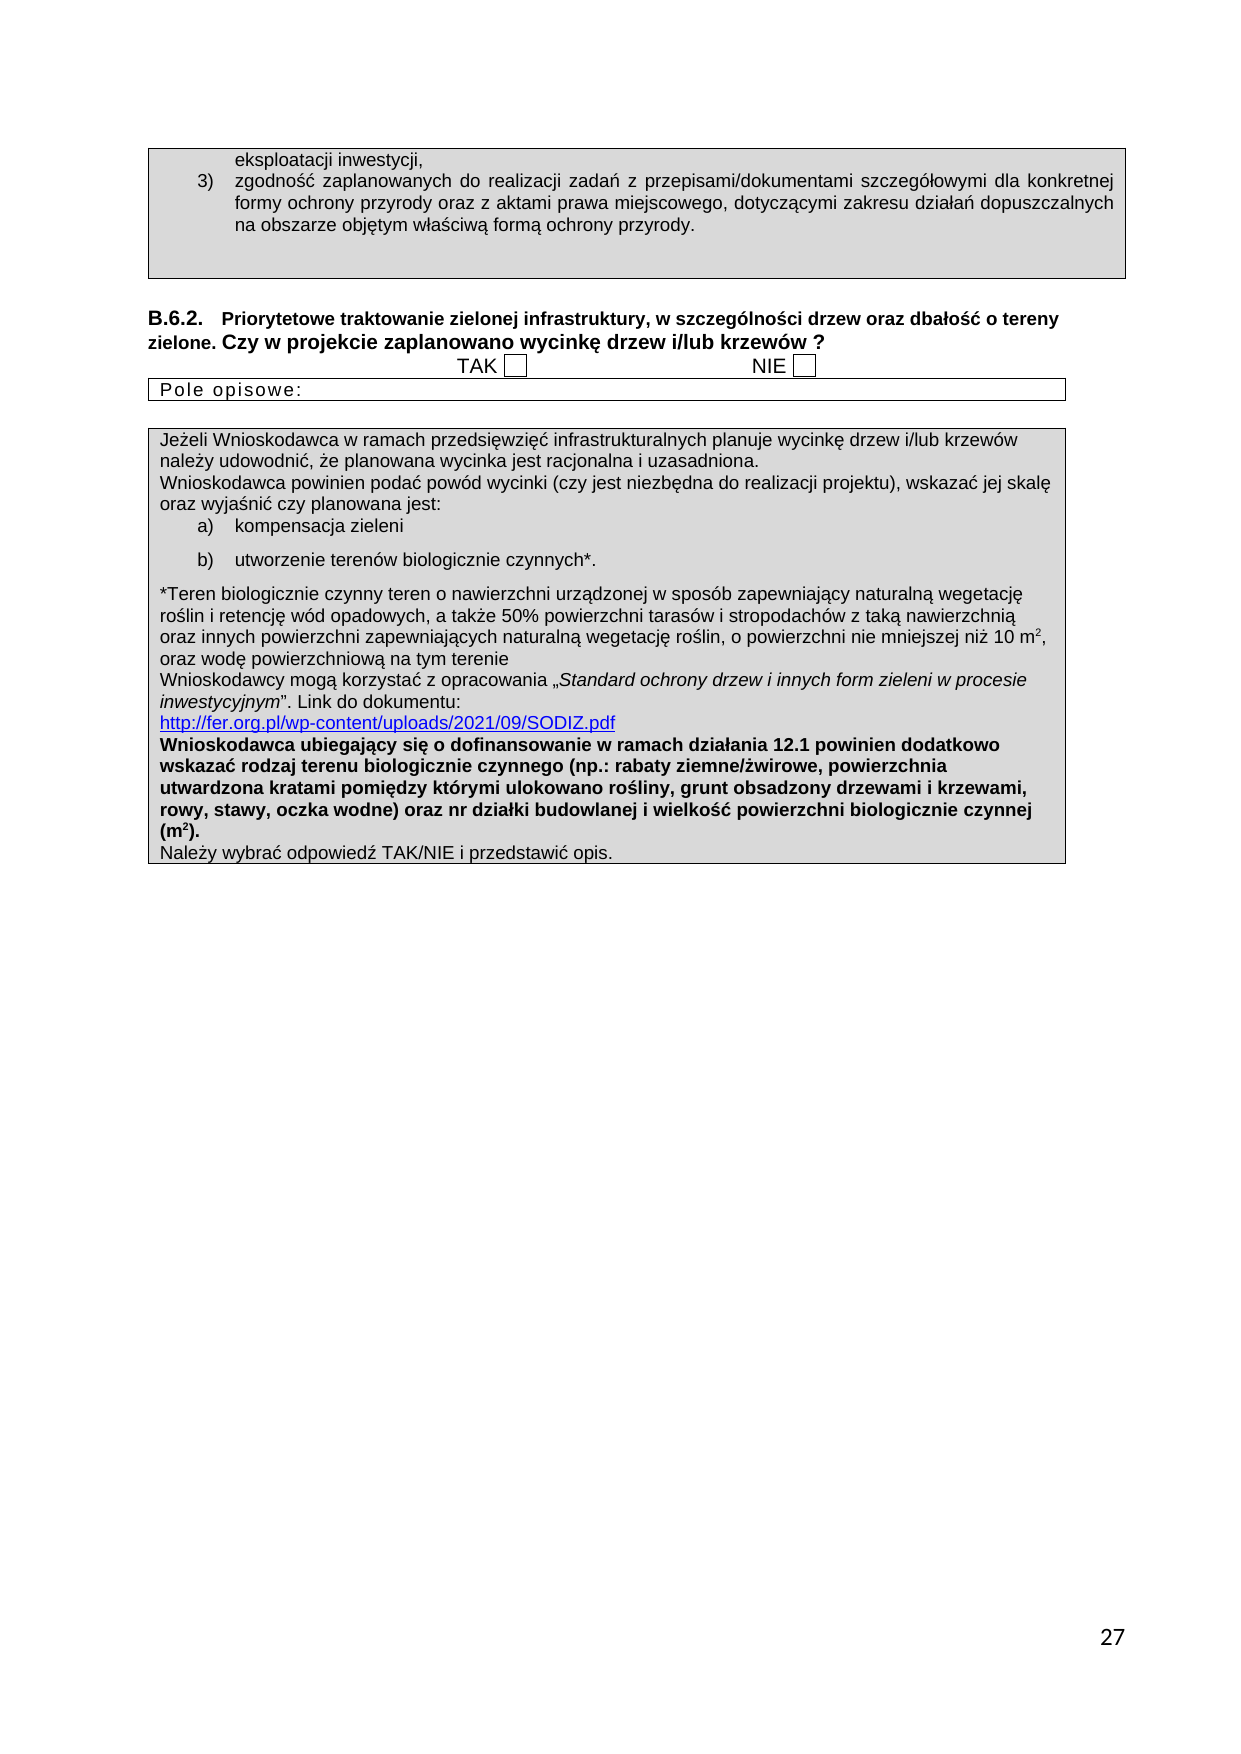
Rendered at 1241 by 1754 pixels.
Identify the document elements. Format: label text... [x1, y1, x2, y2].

table_header Pole opisowe: [149, 379, 1065, 400]
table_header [149, 149, 1125, 278]
text TAK NIE [148, 353, 1125, 377]
table_header Jeżeli Wnioskodawca w ramach przedsięwzięć infrastrukturalnych planuje wycinkę drzew i/lub krzewów należy udowodnić, że planowana wycinka jest racjonalna i uzasadniona. Wnioskodawca powinien podać powód wycinki (czy jest niezbędna do realizacji projektu), wskazać jej skalę oraz wyjaśnić czy planowana jest: kompensacja zieleni utworzenie terenów biologicznie czynnych*. *Teren biologicznie czynny teren o nawierzchni urządzonej w sposób zapewniający naturalną wegetację roślin i retencję wód opadowych, a także 50% powierzchni tarasów i stropodachów z taką nawierzchnią oraz innych powierzchni zapewniających naturalną wegetację roślin, o powierzchni nie mniejszej niż 10 m2, oraz wodę powierzchniową na tym terenie Wnioskodawcy mogą korzystać z opracowania „Standard ochrony drzew i innych form zieleni w procesie inwestycyjnym”. Link do dokumentu: http://fer.org.pl/wp-content/uploads/2021/09/SODIZ.pdf Wnioskodawca ubiegający się o dofinansowanie w ramach działania 12.1 powinien dodatkowo wskazać rodzaj terenu biologicznie czynnego (np.: rabaty ziemne/żwirowe, powierzchnia utwardzona kratami pomiędzy którymi ulokowano rośliny, grunt obsadzony drzewami i krzewami, rowy, stawy, oczka wodne) oraz nr działki budowlanej i wielkość powierzchni biologicznie czynnej (m2). Należy wybrać odpowiedź TAK/NIE i przedstawić opis. [149, 429, 1065, 863]
text B.6.2. Priorytetowe traktowanie zielonej infrastruktury, w szczególności drzew oraz dbałość o tereny zielone. Czy w projekcie zaplanowano wycinkę drzew i/lub krzewów ? [148, 306, 1125, 353]
